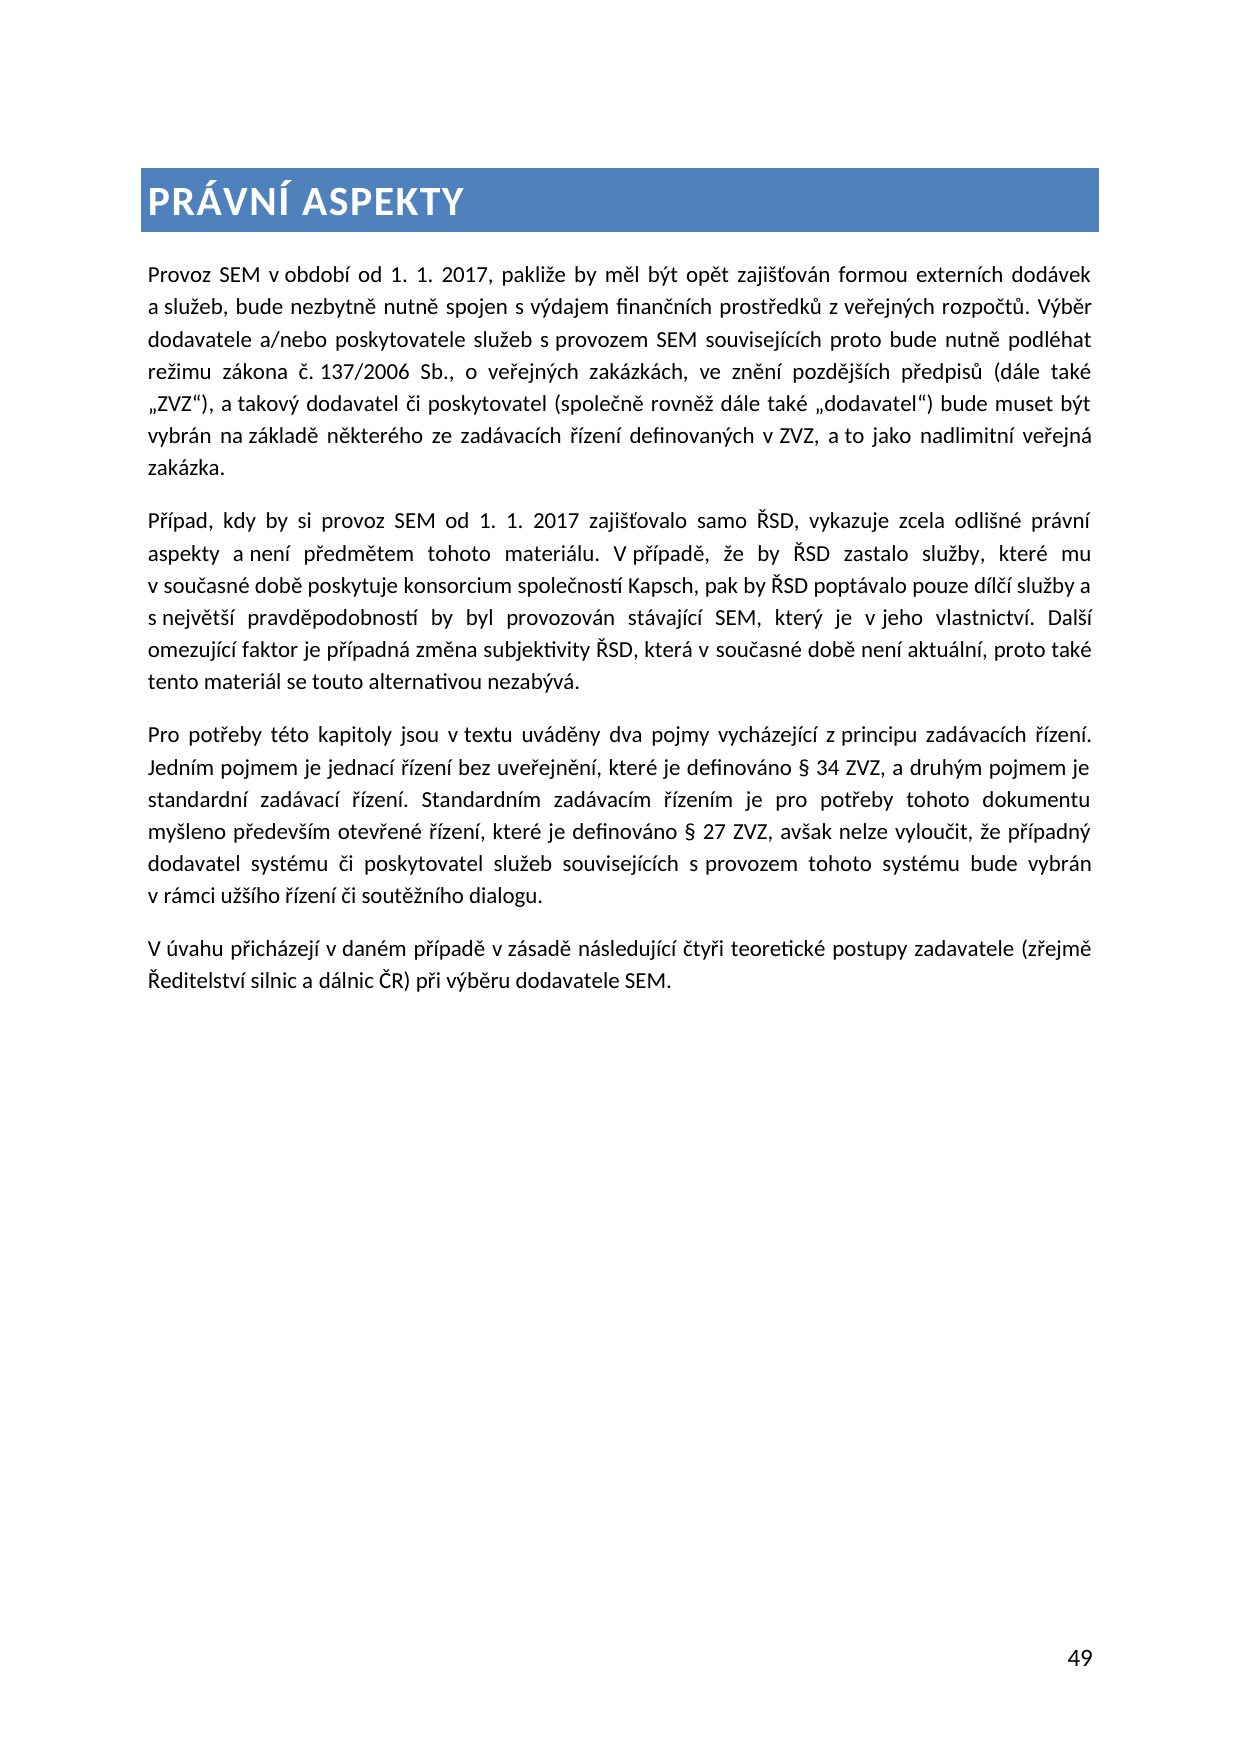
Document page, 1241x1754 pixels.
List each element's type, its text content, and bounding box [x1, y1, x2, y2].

text Pro potřeby této kapitoly jsou v textu uváděny dva pojmy vycházející z principu zadávacích řízení. Jedním pojmem je jednací řízení bez uveřejnění, které je definováno § 34 ZVZ, a druhým pojmem je standardní zadávací řízení. Standardním zadávacím řízením je pro potřeby tohoto dokumentu myšleno především otevřené řízení, které je definováno § 27 ZVZ, avšak nelze vyloučit, že případný dodavatel systému či poskytovatel služeb souvisejících s provozem tohoto systému bude vybrán v rámci užšího řízení či soutěžního dialogu. [148, 720, 1092, 909]
text Případ, kdy by si provoz SEM od 1. 1. 2017 zajišťovalo samo ŘSD, vykazuje zcela odlišné právní aspekty a není předmětem tohoto materiálu. V případě, že by ŘSD zastalo služby, které mu v současné době poskytuje konsorcium společností Kapsch, pak by ŘSD poptávalo pouze dílčí služby a s největší pravděpodobností by byl provozován stávající SEM, který je v jeho vlastnictví. Další omezující faktor je případná změna subjektivity ŘSD, která v současné době není aktuální, proto také tento materiál se touto alternativou nezabývá. [148, 506, 1092, 695]
text V úvahu přicházejí v daném případě v zásadě následující čtyři teoretické postupy zadavatele (zřejmě Ředitelství silnic a dálnic ČR) při výběru dodavatele SEM. [148, 934, 1092, 994]
subtitle PRÁVNÍ ASPEKTY [148, 175, 1092, 226]
text Provoz SEM v období od 1. 1. 2017, pakliže by měl být opět zajišťován formou externích dodávek a služeb, bude nezbytně nutně spojen s výdajem finančních prostředků z veřejných rozpočtů. Výběr dodavatele a/nebo poskytovatele služeb s provozem SEM souvisejících proto bude nutně podléhat režimu zákona č. 137/2006 Sb., o veřejných zakázkách, ve znění pozdějších předpisů (dále také „ZVZ“), a takový dodavatel či poskytovatel (společně rovněž dále také „dodavatel“) bude muset být vybrán na základě některého ze zadávacích řízení definovaných v ZVZ, a to jako nadlimitní veřejná zakázka. [148, 260, 1092, 481]
